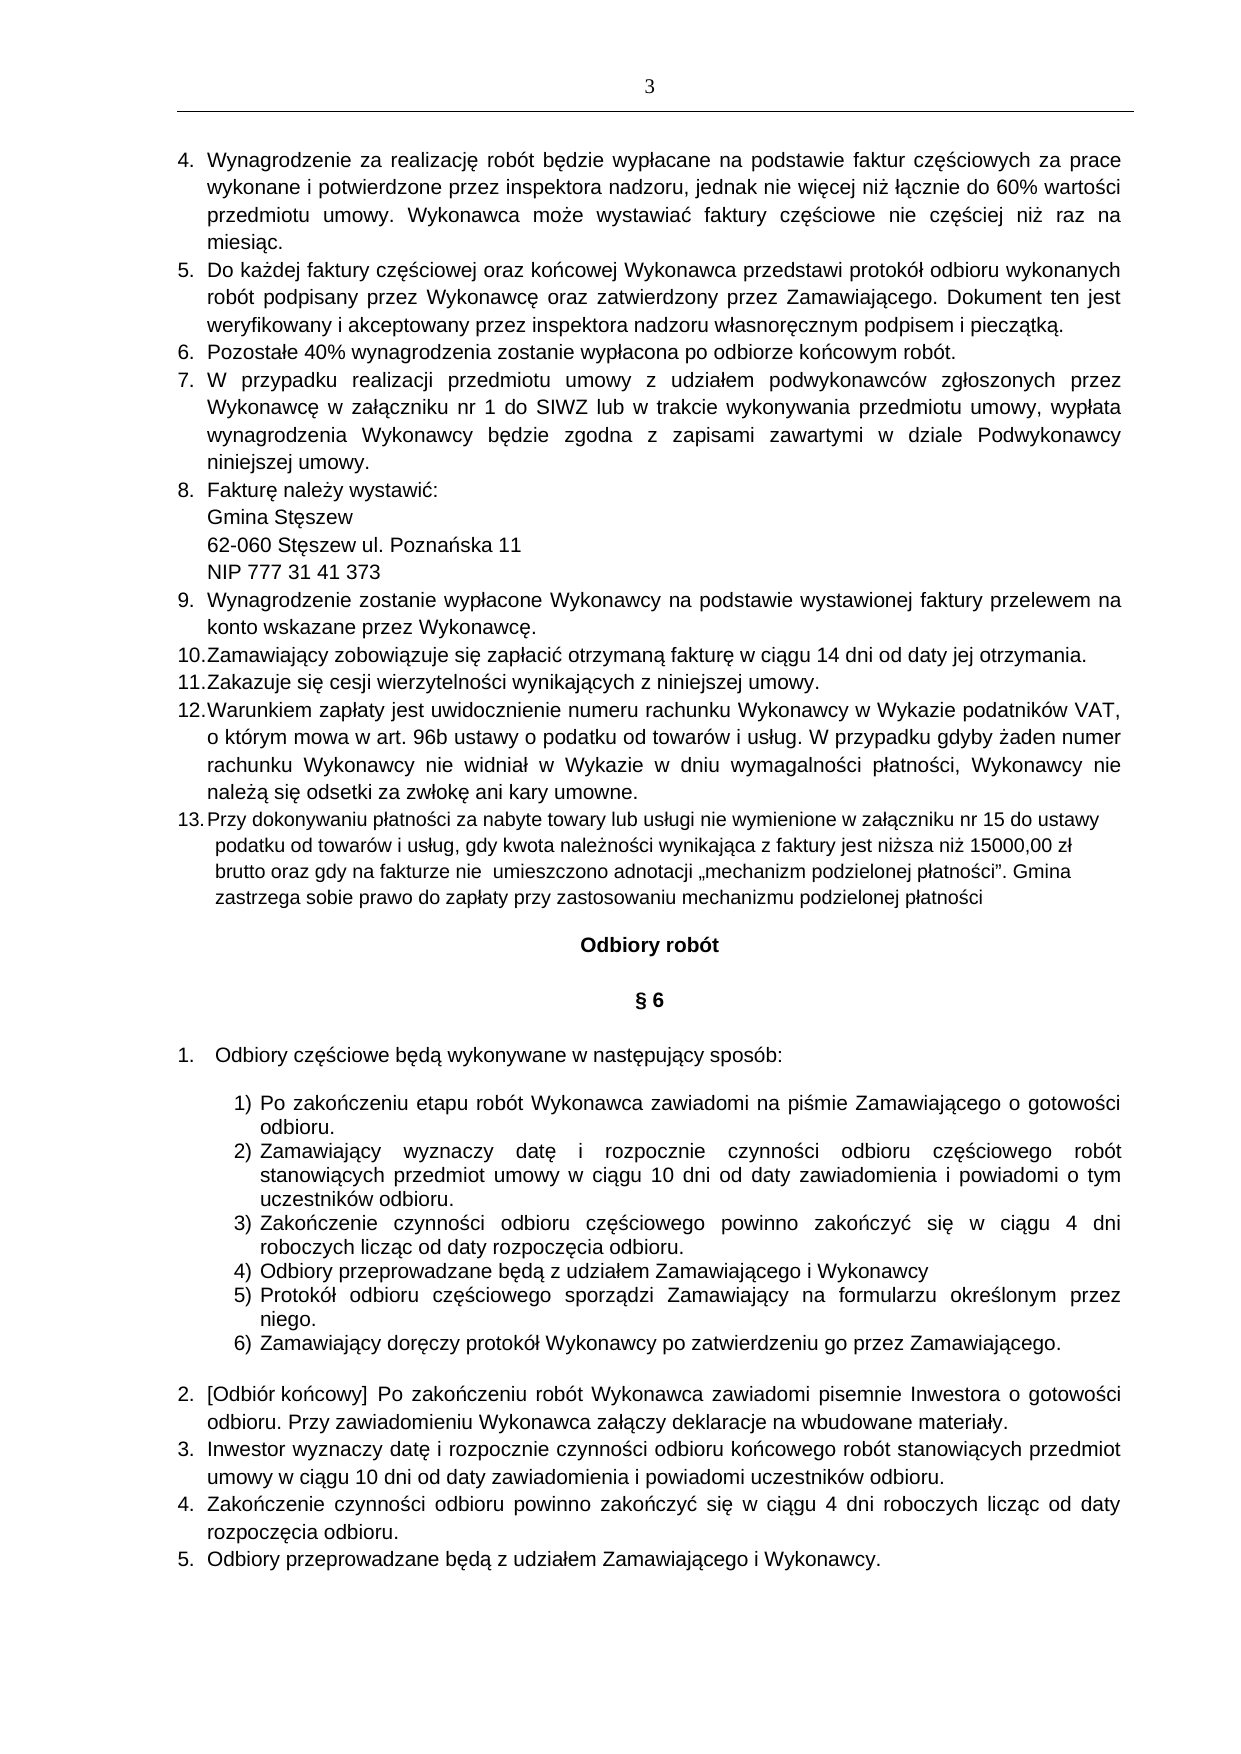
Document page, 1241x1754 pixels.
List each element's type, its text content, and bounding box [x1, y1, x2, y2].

list Do każdej faktury częściowej oraz końcowej Wykonawca przedstawi protokół odbioru wykonanych robót podpisany przez Wykonawcę oraz zatwierdzony przez Zamawiającego. Dokument ten jest weryfikowany i akceptowany przez inspektora nadzoru własnoręcznym podpisem i pieczątką. [177, 258, 1122, 337]
text Odbiory robót [177, 933, 1122, 957]
list Protokół odbioru częściowego sporządzi Zamawiający na formularzu określonym przez niego. [233, 1283, 1122, 1331]
list Przy dokonywaniu płatności za nabyte towary lub usługi nie wymienione w załączniku nr 15 do ustawy podatku od towarów i usług, gdy kwota należności wynikająca z faktury jest niższa niż 15000,00 zł brutto oraz gdy na fakturze nie umieszczono adnotacji „mechanizm podzielonej płatności”. Gmina zastrzega sobie prawo do zapłaty przy zastosowaniu mechanizmu podzielonej płatności [177, 808, 1122, 908]
list Zamawiający doręczy protokół Wykonawcy po zatwierdzeniu go przez Zamawiającego. [233, 1331, 1122, 1354]
list Wynagrodzenie za realizację robót będzie wypłacane na podstawie faktur częściowych za prace wykonane i potwierdzone przez inspektora nadzoru, jednak nie więcej niż łącznie do 60% wartości przedmiotu umowy. Wykonawca może wystawiać faktury częściowe nie częściej niż raz na miesiąc. [177, 148, 1122, 254]
list Inwestor wyznaczy datę i rozpocznie czynności odbioru końcowego robót stanowiących przedmiot umowy w ciągu 10 dni od daty zawiadomienia i powiadomi uczestników odbioru. [177, 1437, 1122, 1488]
list Zamawiający wyznaczy datę i rozpocznie czynności odbioru częściowego robót stanowiących przedmiot umowy w ciągu 10 dni od daty zawiadomienia i powiadomi o tym uczestników odbioru. [233, 1139, 1122, 1211]
list Zakazuje się cesji wierzytelności wynikających z niniejszej umowy. [177, 670, 1122, 694]
list Fakturę należy wystawić: [177, 478, 1122, 502]
text NIP 777 31 41 373 [207, 560, 1122, 584]
list Po zakończeniu etapu robót Wykonawca zawiadomi na piśmie Zamawiającego o gotowości odbioru. [233, 1091, 1122, 1139]
list Zakończenie czynności odbioru częściowego powinno zakończyć się w ciągu 4 dni roboczych licząc od daty rozpoczęcia odbioru. [233, 1211, 1122, 1259]
text § 6 [177, 988, 1122, 1012]
list Zamawiający zobowiązuje się zapłacić otrzymaną fakturę w ciągu 14 dni od daty jej otrzymania. [177, 643, 1122, 667]
list Odbiory częściowe będą wykonywane w następujący sposób: [177, 1043, 1122, 1067]
list Pozostałe 40% wynagrodzenia zostanie wypłacona po odbiorze końcowym robót. [177, 340, 1122, 364]
list Odbiory przeprowadzane będą z udziałem Zamawiającego i Wykonawcy. [177, 1547, 1122, 1571]
list Zakończenie czynności odbioru powinno zakończyć się w ciągu 4 dni roboczych licząc od daty rozpoczęcia odbioru. [177, 1492, 1122, 1543]
list Warunkiem zapłaty jest uwidocznienie numeru rachunku Wykonawcy w Wykazie podatników VAT, o którym mowa w art. 96b ustawy o podatku od towarów i usług. W przypadku gdyby żaden numer rachunku Wykonawcy nie widniał w Wykazie w dniu wymagalności płatności, Wykonawcy nie należą się odsetki za zwłokę ani kary umowne. [177, 698, 1122, 804]
list [Odbiór końcowy] Po zakończeniu robót Wykonawca zawiadomi pisemnie Inwestora o gotowości odbioru. Przy zawiadomieniu Wykonawca załączy deklaracje na wbudowane materiały. [177, 1382, 1122, 1433]
list Wynagrodzenie zostanie wypłacone Wykonawcy na podstawie wystawionej faktury przelewem na konto wskazane przez Wykonawcę. [177, 588, 1122, 639]
list W przypadku realizacji przedmiotu umowy z udziałem podwykonawców zgłoszonych przez Wykonawcę w załączniku nr 1 do SIWZ lub w trakcie wykonywania przedmiotu umowy, wypłata wynagrodzenia Wykonawcy będzie zgodna z zapisami zawartymi w dziale Podwykonawcy niniejszej umowy. [177, 368, 1122, 474]
text Gmina Stęszew [207, 505, 1122, 529]
text 62-060 Stęszew ul. Poznańska 11 [207, 533, 1122, 557]
list Odbiory przeprowadzane będą z udziałem Zamawiającego i Wykonawcy [233, 1259, 1122, 1283]
